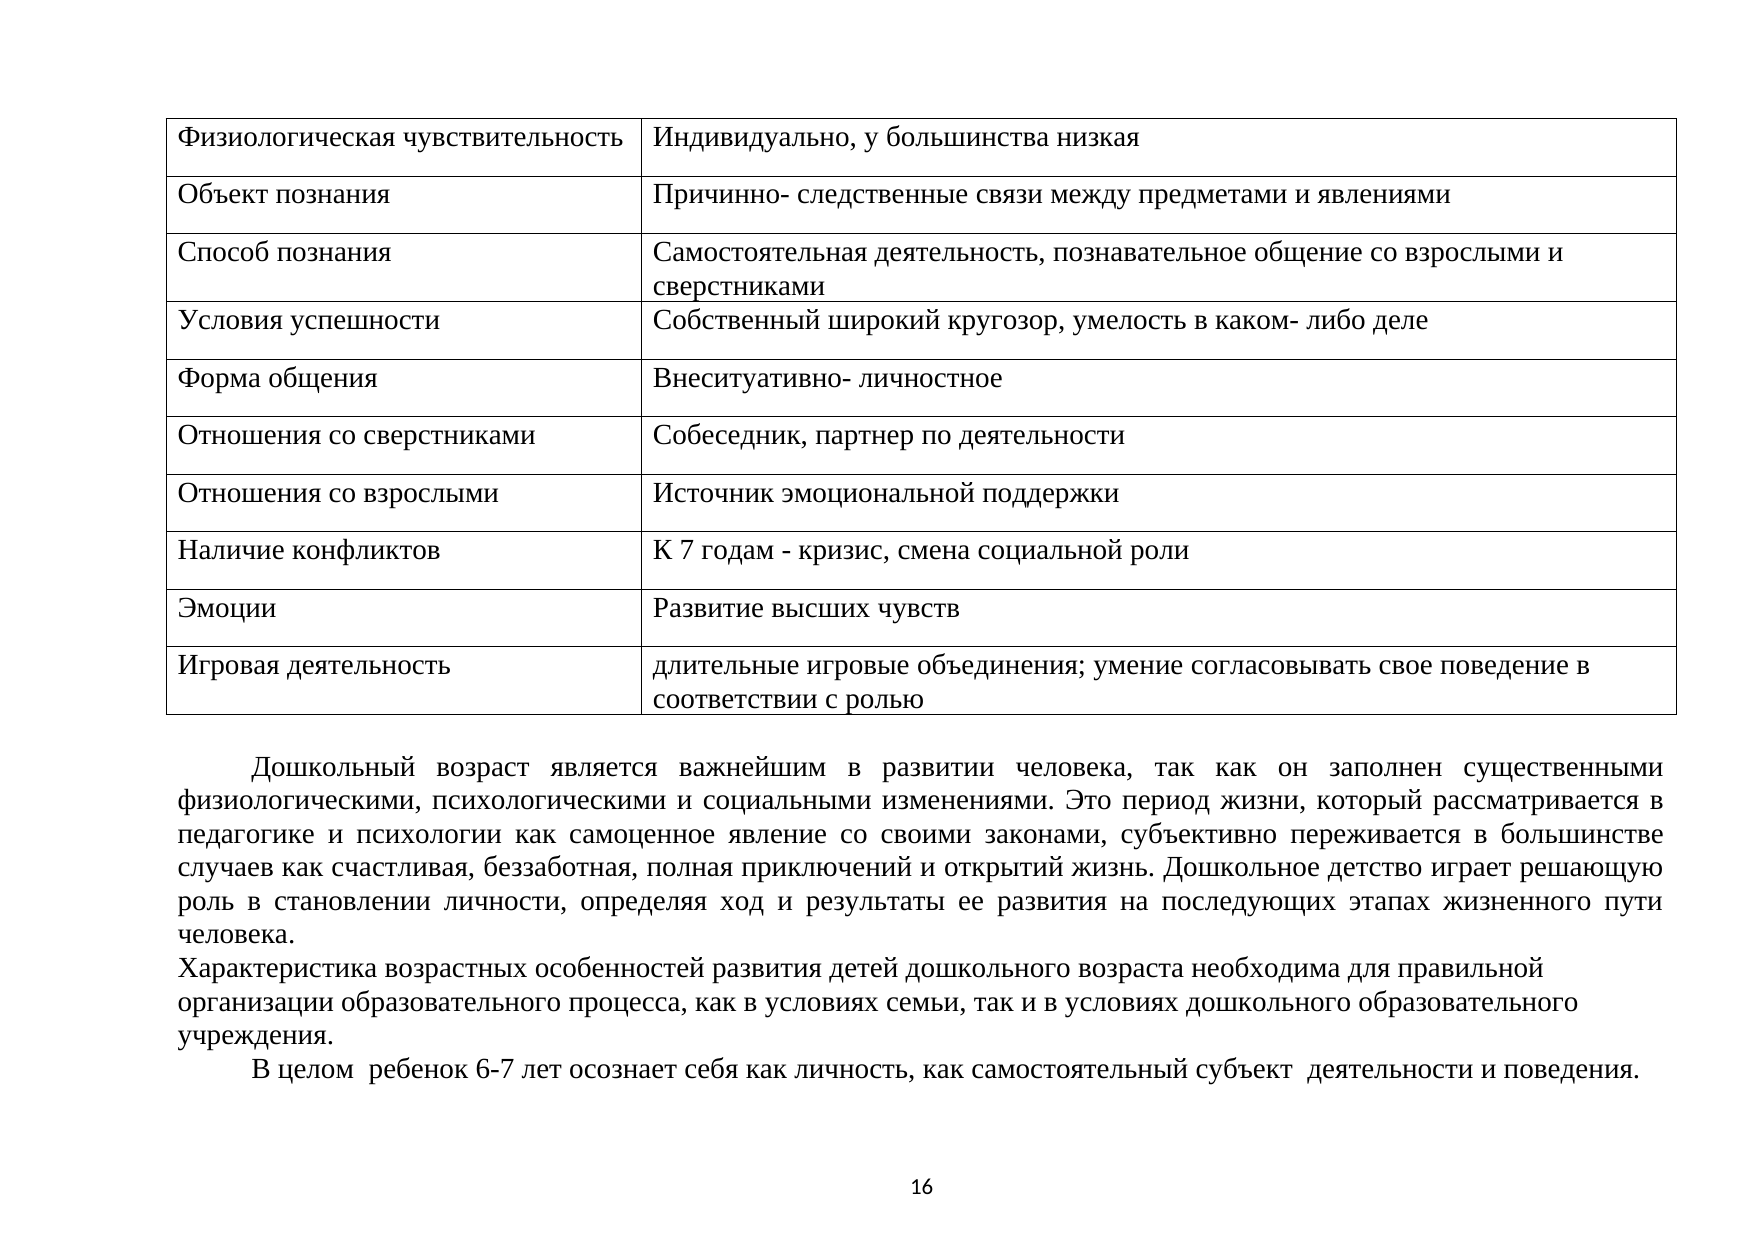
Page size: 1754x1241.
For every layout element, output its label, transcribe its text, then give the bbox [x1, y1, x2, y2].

table_cell Собственный широкий кругозор, умелость в каком- либо деле [642, 302, 1676, 359]
table_cell Развитие высших чувств [642, 590, 1676, 646]
text В целом ребенок 6-7 лет осознает себя как личность, как самостоятельный субъект деятельности и поведения. [177, 1051, 1665, 1084]
table_cell Отношения со взрослыми [167, 475, 641, 531]
table_cell Собеседник, партнер по деятельности [642, 417, 1676, 474]
table_cell Способ познания [167, 234, 641, 301]
table_cell Внеситуативно- личностное [642, 360, 1676, 416]
table_cell Наличие конфликтов [167, 532, 641, 589]
table_cell Эмоции [167, 590, 641, 646]
table_cell Причинно- следственные связи между предметами и явлениями [642, 177, 1676, 233]
table_cell Игровая деятельность [167, 647, 641, 714]
text Дошкольный возраст является важнейшим в развитии человека, так как он заполнен существенными физиологическими, психологическими и социальными изменениями. Это период жизни, который рассматривается в педагогике и психологии как самоценное явление со своими законами, субъективно переживается в большинстве случаев как счастливая, беззаботная, полная приключений и открытий жизнь. Дошкольное детство играет решающую роль в становлении личности, определяя ход и результаты ее развития на последующих этапах жизненного пути человека. [177, 749, 1665, 950]
table_cell длительные игровые объединения; умение согласовывать свое поведение в соответствии с ролью [642, 647, 1676, 714]
table_cell Источник эмоциональной поддержки [642, 475, 1676, 531]
table_cell К 7 годам - кризис, смена социальной роли [642, 532, 1676, 589]
table_cell Физиологическая чувствительность [167, 119, 641, 176]
table_cell Условия успешности [167, 302, 641, 359]
table_cell Форма общения [167, 360, 641, 416]
table_cell Индивидуально, у большинства низкая [642, 119, 1676, 176]
text Характеристика возрастных особенностей развития детей дошкольного возраста необходима для правильной организации образовательного процесса, как в условиях семьи, так и в условиях дошкольного образовательного учреждения. [177, 950, 1665, 1051]
table_cell Отношения со сверстниками [167, 417, 641, 474]
table_cell Самостоятельная деятельность, познавательное общение со взрослыми и сверстниками [642, 234, 1676, 301]
table_cell Объект познания [167, 177, 641, 233]
